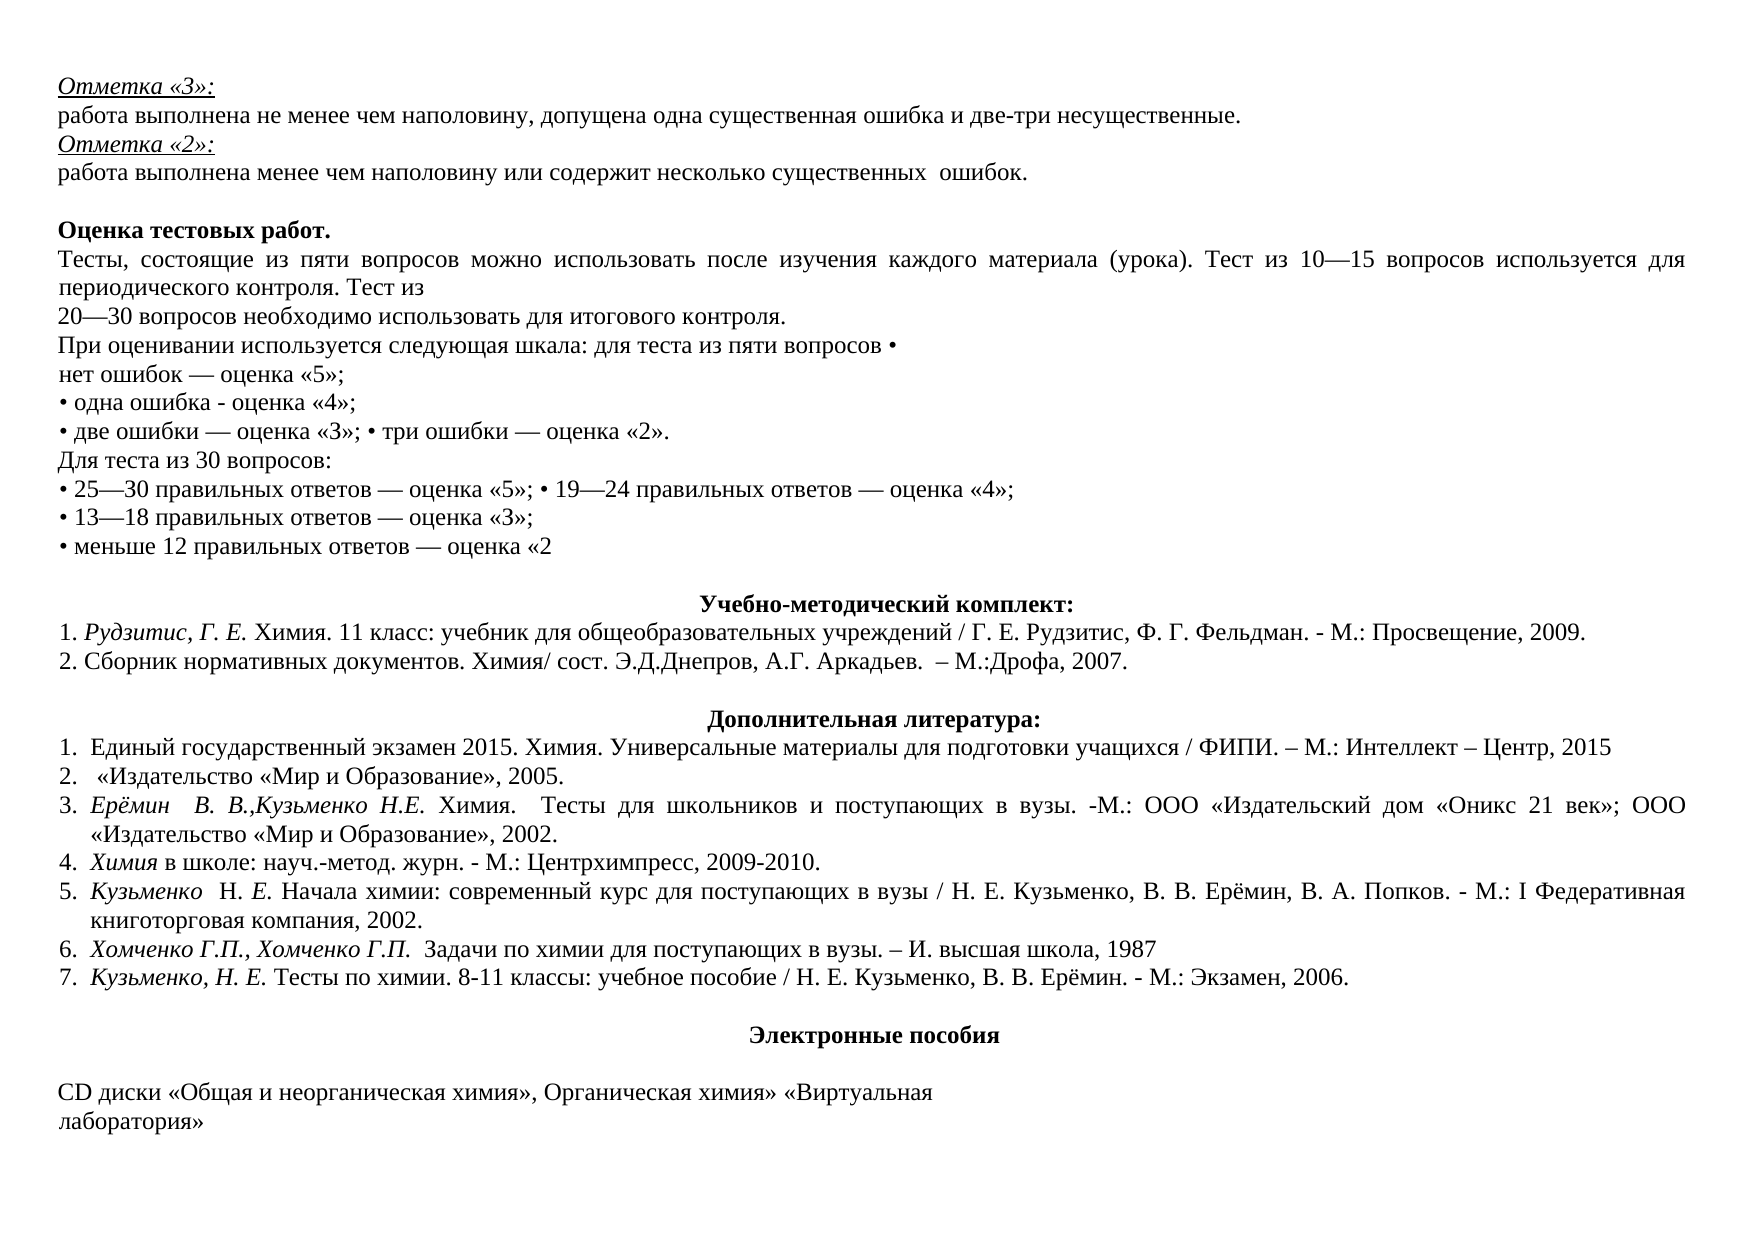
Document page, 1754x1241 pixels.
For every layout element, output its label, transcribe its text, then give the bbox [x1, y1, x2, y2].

text Для теста из 30 вопросов: [57, 445, 1688, 474]
text Тесты, состоящие из пяти вопросов можно использовать после изучения каждого материала (урока). Тест из 10—15 вопросов используется для периодического контроля. Тест из [57, 244, 1688, 301]
list меньше 12 правильных ответов — оценка «2 [59, 531, 1688, 560]
list Кузьменко, Н. Е. Тесты по химии. 8-11 классы: учебное пособие / Н. Е. Кузьменко, В. В. Ерёмин. - М.: Экзамен, 2006. [59, 962, 1688, 991]
text Дополнительная литература: [59, 704, 1689, 732]
subtitle Оценка тестовых работ. [57, 215, 1689, 244]
text Отметка «3»: [57, 71, 1689, 100]
list Кузьменко Н. Е. Начала химии: современный курс для поступающих в вузы / Н. Е. Кузьменко, В. В. Ерёмин, В. А. Попков. - М.: I Федеративная книготорговая компания, 2002. [59, 876, 1688, 934]
text СD диски «Общая и неорганическая химия», Органическая химия» «Виртуальная лаборатория» [57, 1077, 934, 1135]
list Химия в школе: науч.-метод. журн. - М.: Центрхимпресс, 2009-2010. [59, 847, 1688, 876]
text Отметка «2»: [57, 129, 1689, 157]
text При оценивании используется следующая шкала: для теста из пяти вопросов • нет ошибок — оценка «5»; [57, 330, 898, 387]
text Электронные пособия [59, 1020, 1689, 1049]
list Хомченко Г.П., Хомченко Г.П. Задачи по химии для поступающих в вузы. – И. высшая школа, 1987 [59, 934, 1688, 962]
text работа выполнена не менее чем наполовину, допущена одна существенная ошибка и две-три несущественные. [57, 100, 1688, 129]
list Единый государственный экзамен 2015. Химия. Универсальные материалы для подготовки учащихся / ФИПИ. – М.: Интеллект – Центр, 2015 [59, 732, 1688, 761]
list Ерёмин В. В.,Кузьменко Н.Е. Химия. Тесты для школьников и поступающих в вузы. -М.: ООО «Издательский дом «Оникс 21 век»; ООО «Издательство «Мир и Образование», 2002. [59, 790, 1688, 847]
text Учебно-методический комплект: [59, 589, 1689, 617]
list Рудзитис, Г. Е. Химия. 11 класс: учебник для общеобразовательных учреждений / Г. Е. Рудзитис, Ф. Г. Фельдман. - М.: Просвещение, 2009. [59, 617, 1688, 646]
list 25—З0 правильных ответов — оценка «5»; • 19—24 правильных ответов — оценка «4»; [59, 474, 1688, 502]
text 20—30 вопросов необходимо использовать для итогового контроля. [57, 301, 1688, 330]
list две ошибки — оценка «З»; • три ошибки — оценка «2». [59, 416, 1688, 445]
list одна ошибка - оценка «4»; [59, 387, 1688, 416]
list Сборник нормативных документов. Химия/ сост. Э.Д.Днепров, А.Г. Аркадьев. – М.:Дрофа, 2007. [59, 646, 1688, 675]
list 13—18 правильных ответов — оценка «З»; [59, 502, 1688, 531]
text работа выполнена менее чем наполовину или содержит несколько существенных ошибок. [57, 157, 1030, 186]
list «Издательство «Мир и Образование», 2005. [59, 761, 1688, 790]
